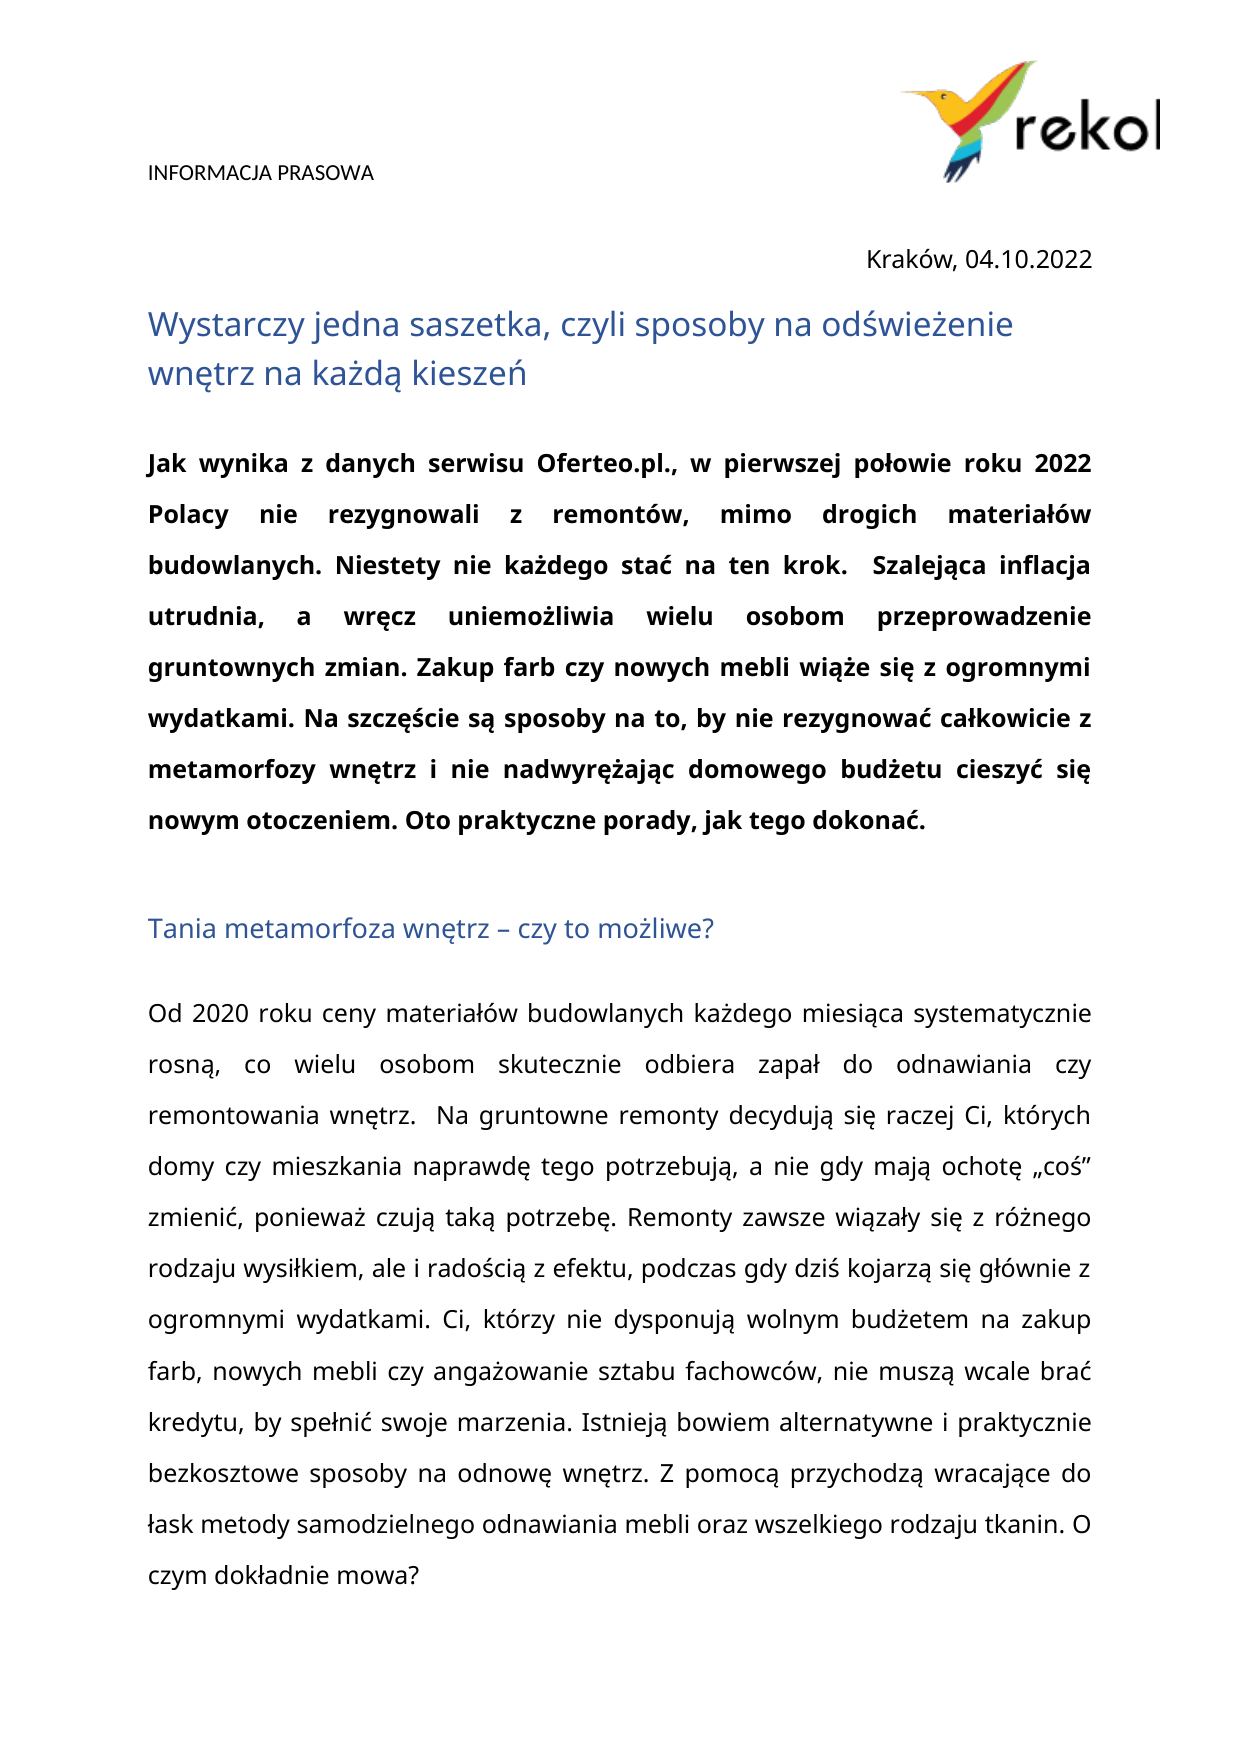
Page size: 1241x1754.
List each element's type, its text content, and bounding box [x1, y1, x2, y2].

subtitle Wystarczy jedna saszetka, czyli sposoby na odświeżenie wnętrz na każdą kieszeń [148, 301, 1093, 395]
list Kraków, 04.10.2022 [370, 242, 1093, 276]
subtitle Tania metamorfoza wnętrz – czy to możliwe? [148, 909, 1093, 946]
picture [898, 60, 1160, 183]
text Jak wynika z danych serwisu Oferteo.pl., w pierwszej połowie roku 2022 Polacy nie rezygnowali z remontów, mimo drogich materiałów budowlanych. Niestety nie każdego stać na ten krok. Szalejąca inflacja utrudnia, a wręcz uniemożliwia wielu osobom przeprowadzenie gruntownych zmian. Zakup farb czy nowych mebli wiąże się z ogromnymi wydatkami. Na szczęście są sposoby na to, by nie rezygnować całkowicie z metamorfozy wnętrz i nie nadwyrężając domowego budżetu cieszyć się nowym otoczeniem. Oto praktyczne porady, jak tego dokonać. [148, 446, 1093, 837]
text Od 2020 roku ceny materiałów budowlanych każdego miesiąca systematycznie rosną, co wielu osobom skutecznie odbiera zapał do odnawiania czy remontowania wnętrz. Na gruntowne remonty decydują się raczej Ci, których domy czy mieszkania naprawdę tego potrzebują, a nie gdy mają ochotę „coś” zmienić, ponieważ czują taką potrzebę. Remonty zawsze wiązały się z różnego rodzaju wysiłkiem, ale i radością z efektu, podczas gdy dziś kojarzą się głównie z ogromnymi wydatkami. Ci, którzy nie dysponują wolnym budżetem na zakup farb, nowych mebli czy angażowanie sztabu fachowców, nie muszą wcale brać kredytu, by spełnić swoje marzenia. Istnieją bowiem alternatywne i praktycznie bezkosztowe sposoby na odnowę wnętrz. Z pomocą przychodzą wracające do łask metody samodzielnego odnawiania mebli oraz wszelkiego rodzaju tkanin. O czym dokładnie mowa? [148, 996, 1093, 1591]
